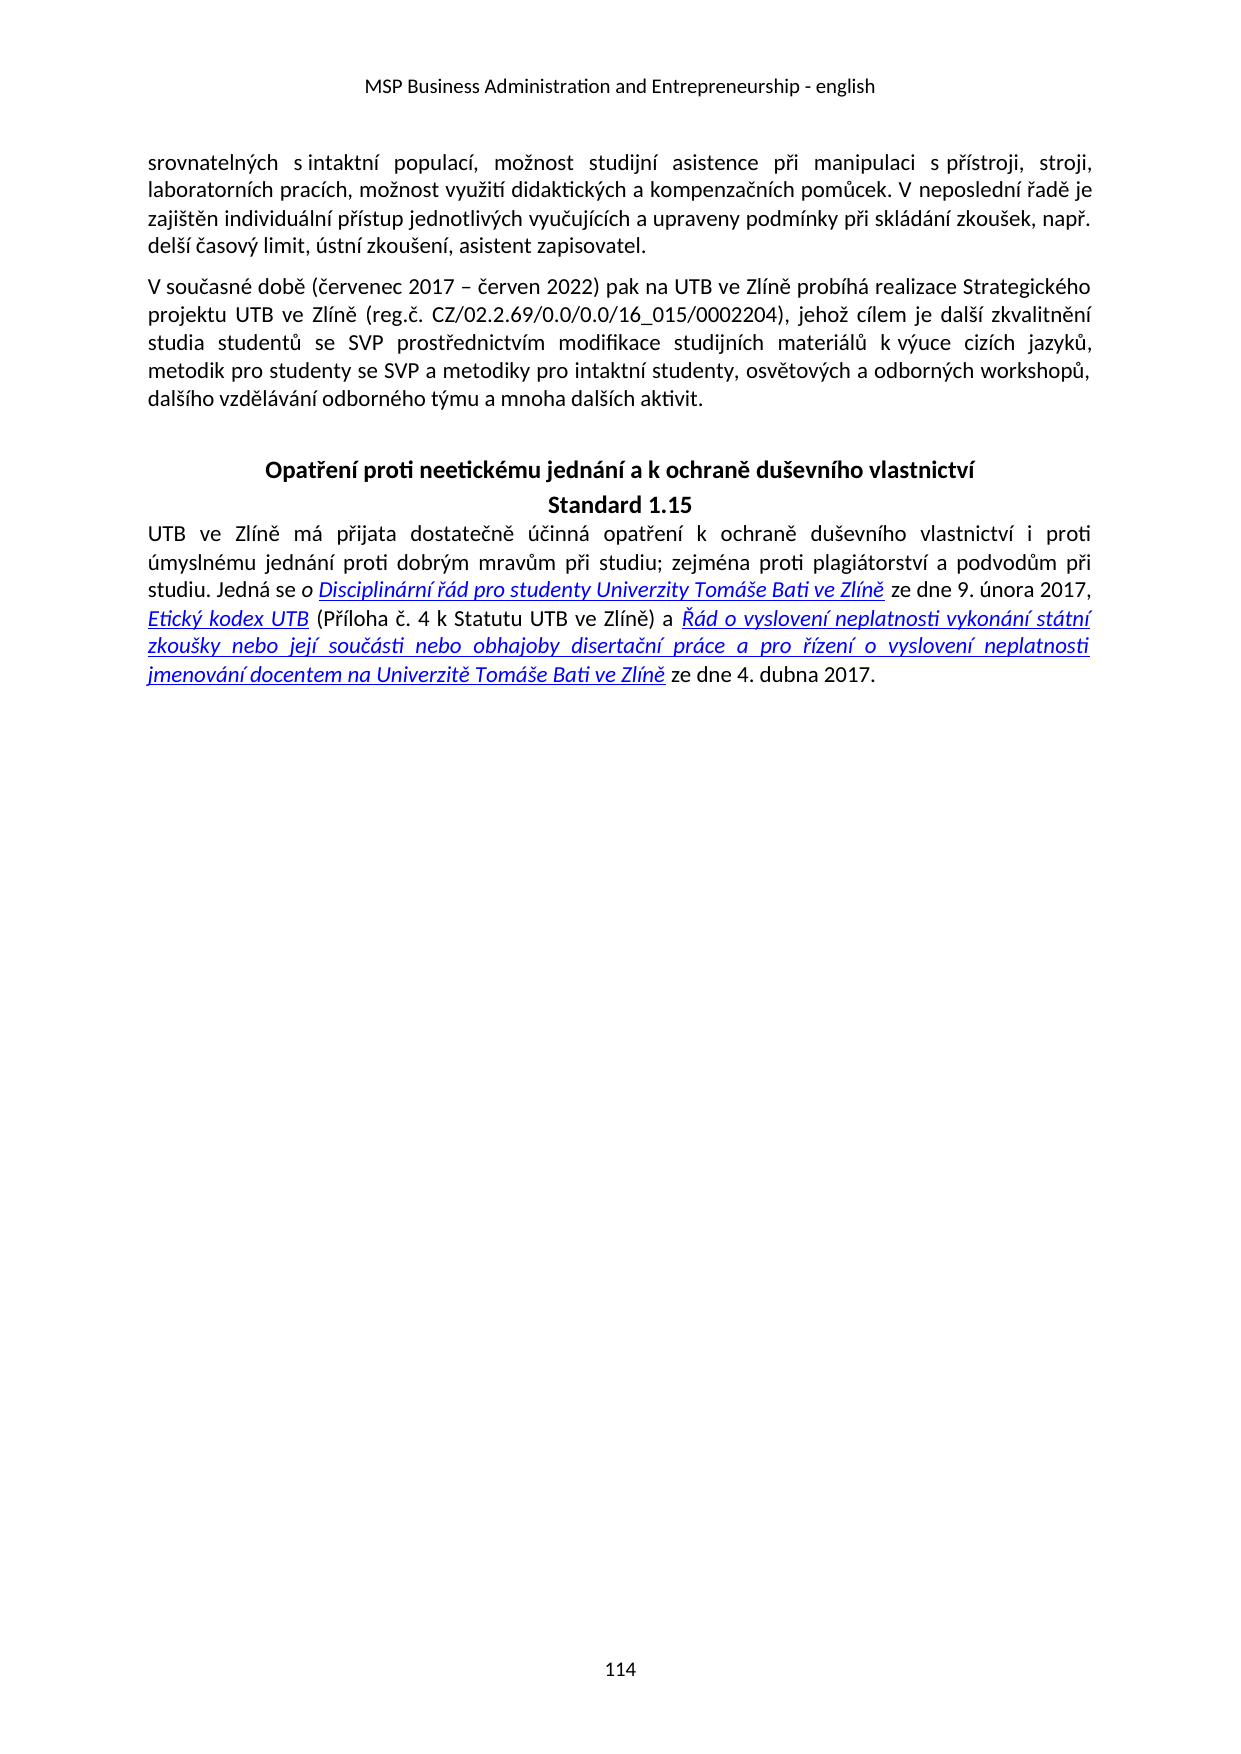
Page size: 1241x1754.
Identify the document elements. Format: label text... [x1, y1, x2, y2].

text UTB ve Zlíně má přijata dostatečně účinná opatření k ochraně duševního vlastnictví i proti úmyslnému jednání proti dobrým mravům při studiu; zejména proti plagiátorství a podvodům při studiu. Jedná se o Disciplinární řád pro studenty Univerzity Tomáše Bati ve Zlíně ze dne 9. února 2017, Etický kodex UTB (Příloha č. 4 k Statutu UTB ve Zlíně) a Řád o vyslovení neplatnosti vykonání státní zkoušky nebo její součásti nebo obhajoby disertační práce a pro řízení o vyslovení neplatnosti jmenování docentem na Univerzitě Tomáše Bati ve Zlíně ze dne 4. dubna 2017. [148, 519, 1093, 688]
text V současné době (červenec 2017 – červen 2022) pak na UTB ve Zlíně probíhá realizace Strategického projektu UTB ve Zlíně (reg.č. CZ/02.2.69/0.0/0.0/16_015/0002204), jehož cílem je další zkvalitnění studia studentů se SVP prostřednictvím modifikace studijních materiálů k výuce cizích jazyků, metodik pro studenty se SVP a metodiky pro intaktní studenty, osvětových a odborných workshopů, dalšího vzdělávání odborného týmu a mnoha dalších aktivit. [148, 272, 1093, 412]
subtitle Standard 1.15 [148, 489, 1093, 519]
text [148, 148, 1093, 260]
subtitle Opatření proti neetickému jednání a k ochraně duševního vlastnictví [148, 454, 1093, 485]
